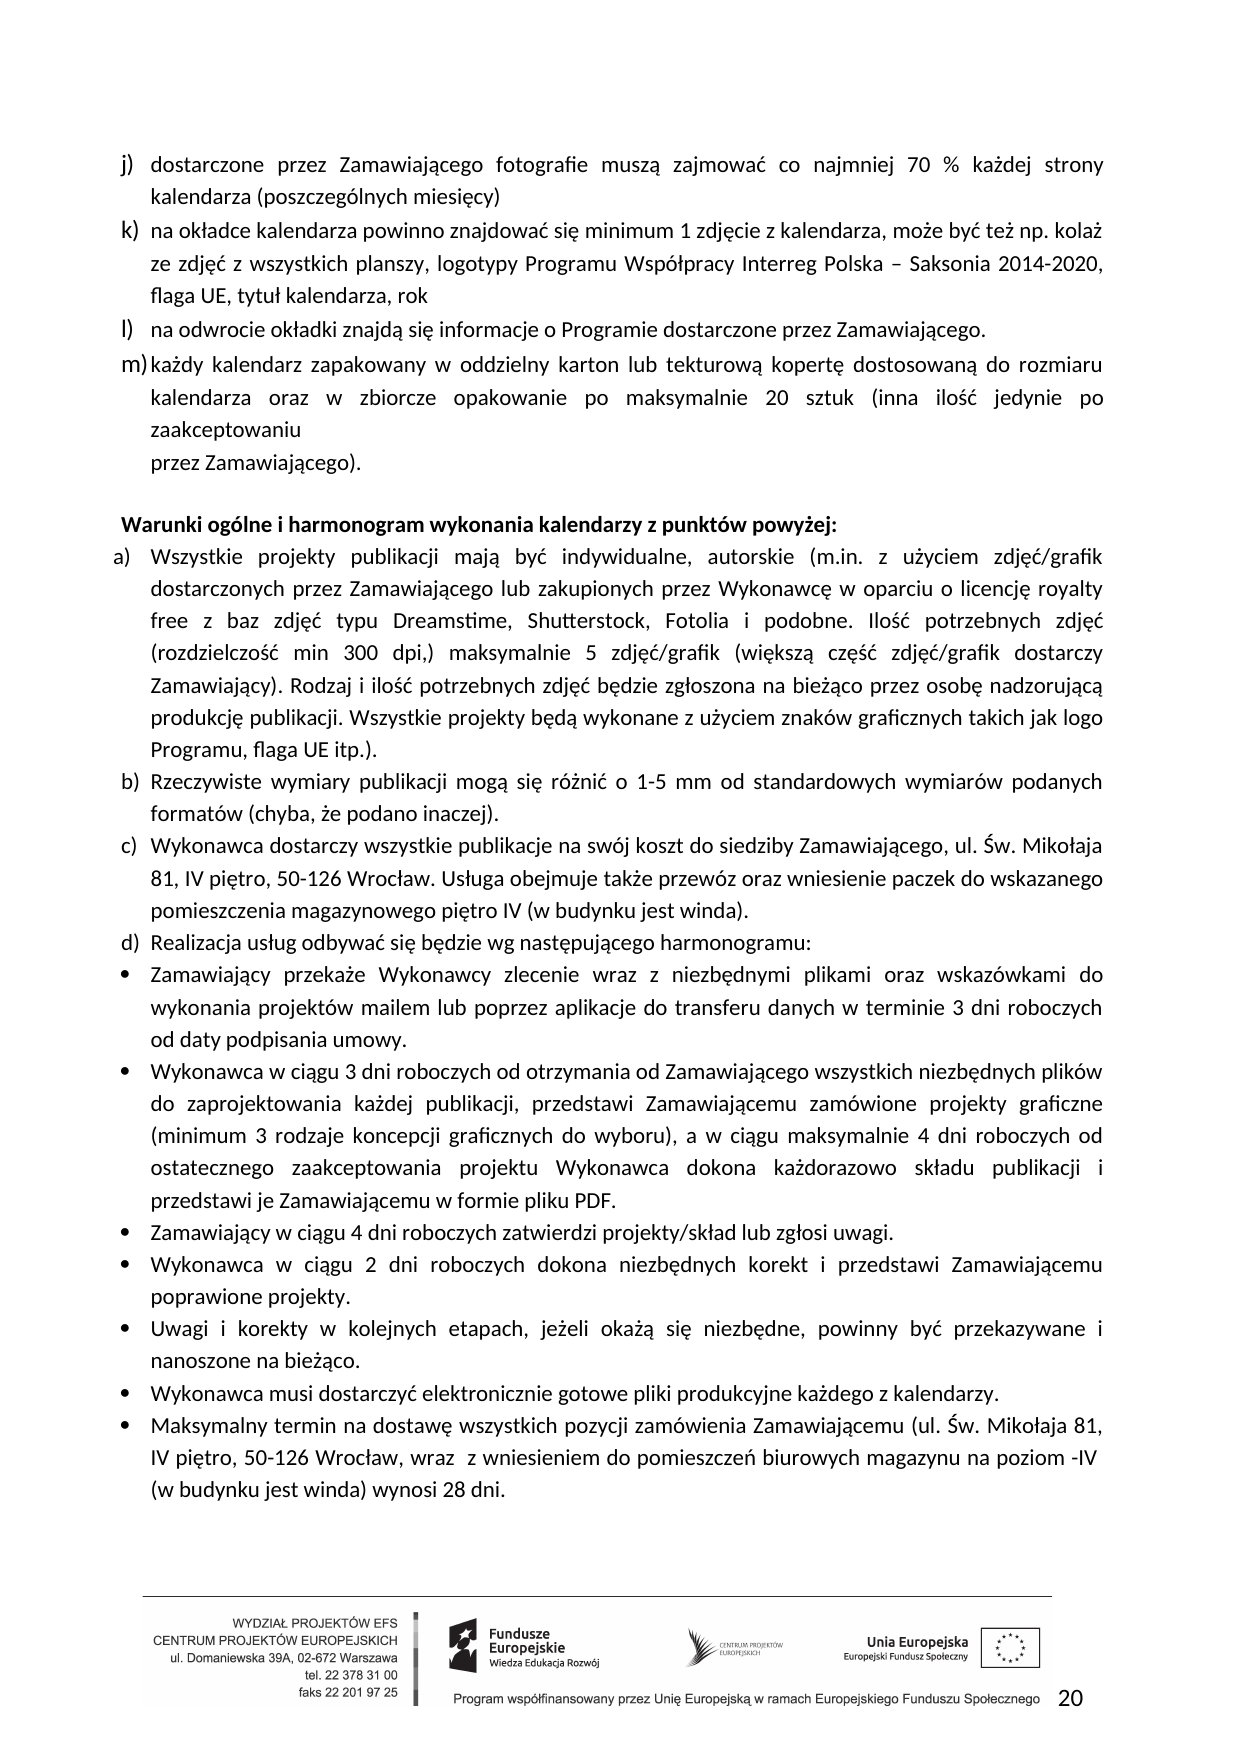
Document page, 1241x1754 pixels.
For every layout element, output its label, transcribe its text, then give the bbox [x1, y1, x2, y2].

list na odwrocie okładki znajdą się informacje o Programie dostarczone przez Zamawiającego. [121, 314, 1105, 344]
list Wykonawca dostarczy wszystkie publikacje na swój koszt do siedziby Zamawiającego, ul. Św. Mikołaja 81, IV piętro, 50-126 Wrocław. Usługa obejmuje także przewóz oraz wniesienie paczek do wskazanego pomieszczenia magazynowego piętro IV (w budynku jest winda). [121, 832, 1105, 924]
list Maksymalny termin na dostawę wszystkich pozycji zamówienia Zamawiającemu (ul. Św. Mikołaja 81, IV piętro, 50-126 Wrocław, wraz z wniesieniem do pomieszczeń biurowych magazynu na poziom -IV (w budynku jest winda) wynosi 28 dni. [121, 1411, 1105, 1503]
picture [142, 1596, 1053, 1706]
list Wszystkie projekty publikacji mają być indywidualne, autorskie (m.in. z użyciem zdjęć/grafik dostarczonych przez Zamawiającego lub zakupionych przez Wykonawcę w oparciu o licencję royalty free z baz zdjęć typu Dreamstime, Shutterstock, Fotolia i podobne. Ilość potrzebnych zdjęć (rozdzielczość min 300 dpi,) maksymalnie 5 zdjęć/grafik (większą część zdjęć/grafik dostarczy Zamawiający). Rodzaj i ilość potrzebnych zdjęć będzie zgłoszona na bieżąco przez osobę nadzorującą produkcję publikacji. Wszystkie projekty będą wykonane z użyciem znaków graficznych takich jak logo Programu, flaga UE itp.). [113, 542, 1105, 763]
text przez Zamawiającego). [150, 448, 1105, 506]
list dostarczone przez Zamawiającego fotografie muszą zajmować co najmniej 70 % każdej strony kalendarza (poszczególnych miesięcy) [121, 148, 1105, 210]
list każdy kalendarz zapakowany w oddzielny karton lub tekturową kopertę dostosowaną do rozmiaru kalendarza oraz w zbiorcze opakowanie po maksymalnie 20 sztuk (inna ilość jedynie po zaakceptowaniu [121, 349, 1105, 443]
list na okładce kalendarza powinno znajdować się minimum 1 zdjęcie z kalendarza, może być też np. kolaż ze zdjęć z wszystkich planszy, logotypy Programu Współpracy Interreg Polska – Saksonia 2014-2020, flaga UE, tytuł kalendarza, rok [121, 214, 1105, 309]
list Wykonawca w ciągu 3 dni roboczych od otrzymania od Zamawiającego wszystkich niezbędnych plików do zaprojektowania każdej publikacji, przedstawi Zamawiającemu zamówione projekty graficzne (minimum 3 rodzaje koncepcji graficznych do wyboru), a w ciągu maksymalnie 4 dni roboczych od ostatecznego zaakceptowania projektu Wykonawca dokona każdorazowo składu publikacji i przedstawi je Zamawiającemu w formie pliku PDF. [121, 1057, 1105, 1214]
list Zamawiający w ciągu 4 dni roboczych zatwierdzi projekty/skład lub zgłosi uwagi. [121, 1218, 1105, 1246]
text Warunki ogólne i harmonogram wykonania kalendarzy z punktów powyżej: [121, 510, 1105, 538]
list Uwagi i korekty w kolejnych etapach, jeżeli okażą się niezbędne, powinny być przekazywane i nanoszone na bieżąco. [121, 1314, 1105, 1375]
list Zamawiający przekaże Wykonawcy zlecenie wraz z niezbędnymi plikami oraz wskazówkami do wykonania projektów mailem lub poprzez aplikacje do transferu danych w terminie 3 dni roboczych od daty podpisania umowy. [121, 960, 1105, 1053]
list Realizacja usług odbywać się będzie wg następującego harmonogramu: [121, 928, 1105, 956]
list Rzeczywiste wymiary publikacji mogą się różnić o 1-5 mm od standardowych wymiarów podanych formatów (chyba, że podano inaczej). [121, 767, 1105, 827]
list Wykonawca w ciągu 2 dni roboczych dokona niezbędnych korekt i przedstawi Zamawiającemu poprawione projekty. [121, 1250, 1105, 1310]
list Wykonawca musi dostarczyć elektronicznie gotowe pliki produkcyjne każdego z kalendarzy. [121, 1379, 1105, 1407]
